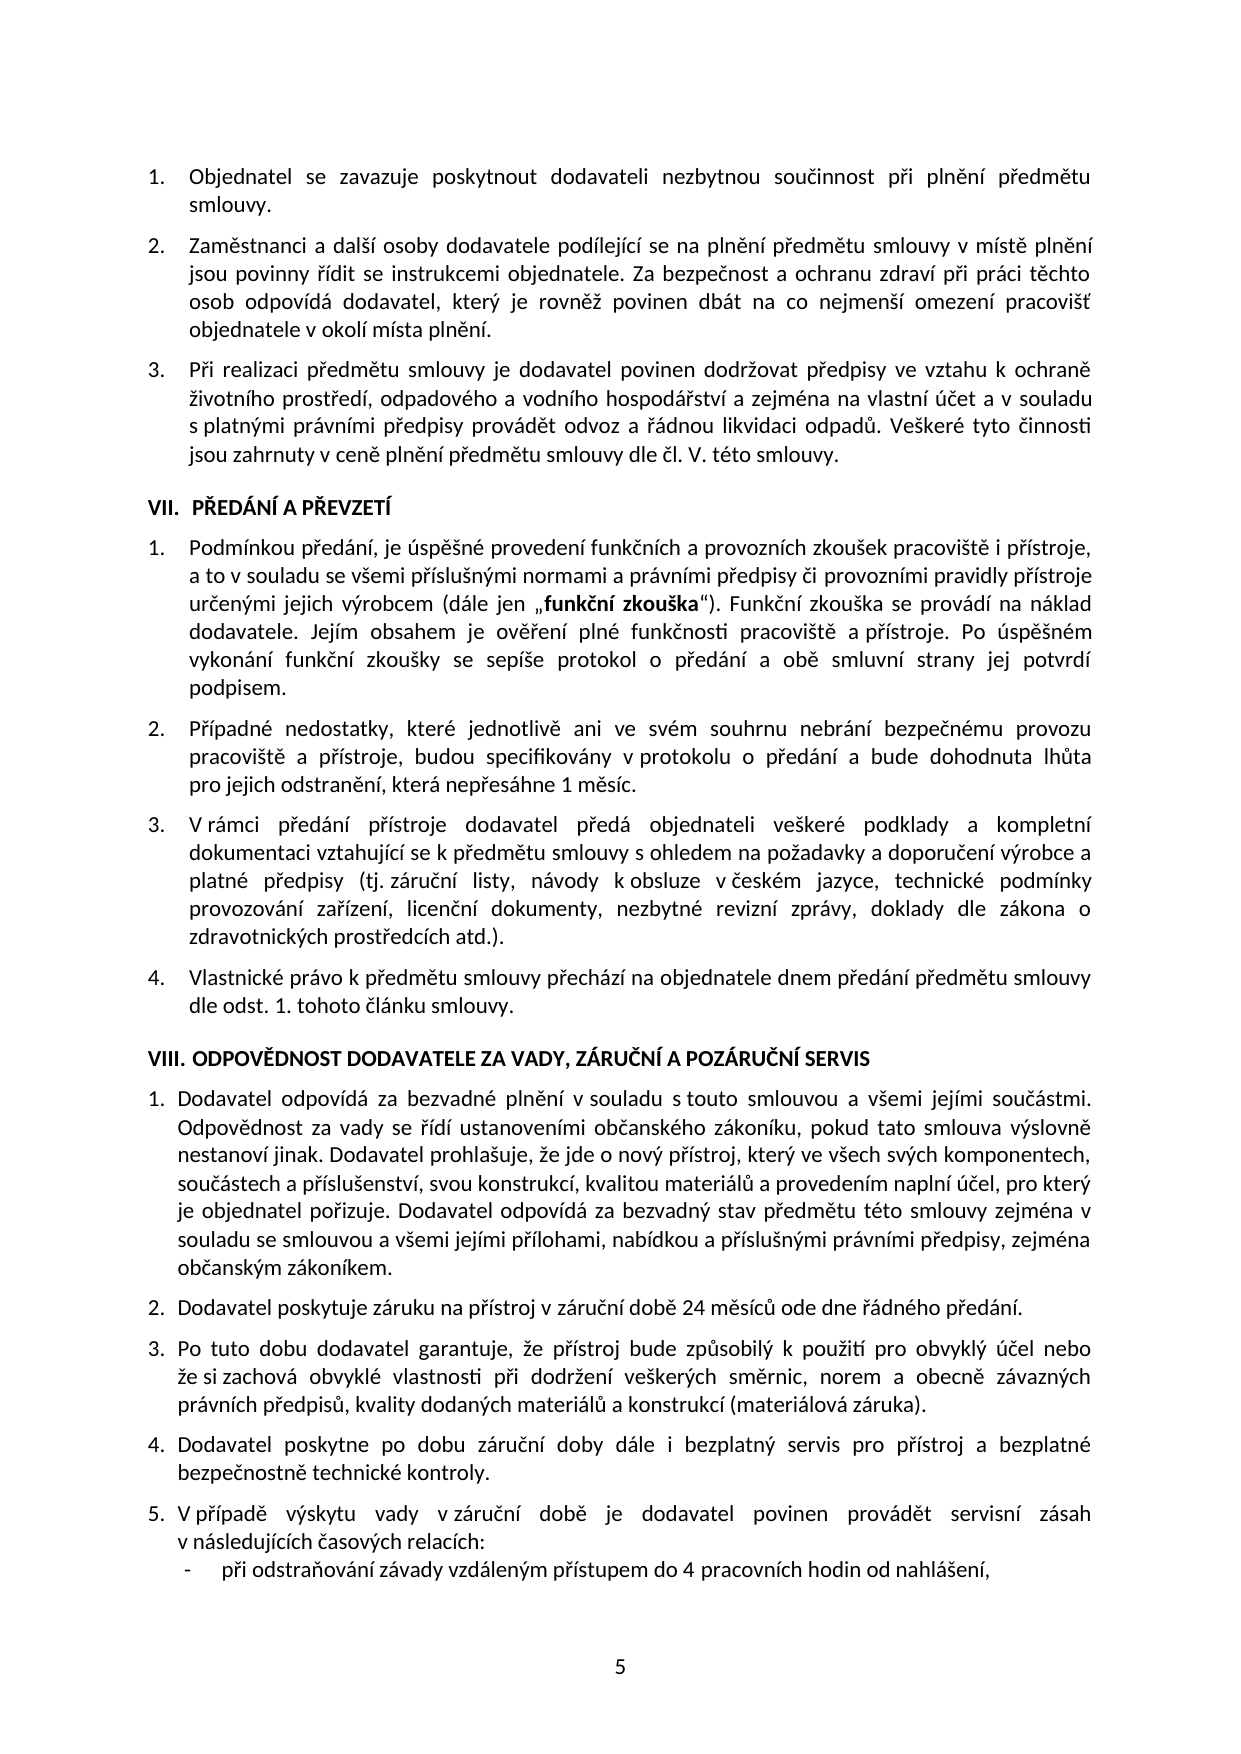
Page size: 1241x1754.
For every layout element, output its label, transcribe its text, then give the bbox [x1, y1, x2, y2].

list V rámci předání přístroje dodavatel předá objednateli veškeré podklady a kompletní dokumentaci vztahující se k předmětu smlouvy s ohledem na požadavky a doporučení výrobce a platné předpisy (tj. záruční listy, návody k obsluze v českém jazyce, technické podmínky provozování zařízení, licenční dokumenty, nezbytné revizní zprávy, doklady dle zákona o zdravotnických prostředcích atd.). [148, 810, 1093, 951]
list PŘEDÁNÍ A PŘEVZETÍ [148, 493, 1093, 521]
list Podmínkou předání, je úspěšné provedení funkčních a provozních zkoušek pracoviště i přístroje, a to v souladu se všemi příslušnými normami a právními předpisy či provozními pravidly přístroje určenými jejich výrobcem (dále jen „funkční zkouška“). Funkční zkouška se provádí na náklad dodavatele. Jejím obsahem je ověření plné funkčnosti pracoviště a přístroje. Po úspěšném vykonání funkční zkoušky se sepíše protokol o předání a obě smluvní strany jej potvrdí podpisem. [148, 533, 1093, 701]
list Dodavatel odpovídá za bezvadné plnění v souladu s touto smlouvou a všemi jejími součástmi. Odpovědnost za vady se řídí ustanoveními občanského zákoníku, pokud tato smlouva výslovně nestanoví jinak. Dodavatel prohlašuje, že jde o nový přístroj, který ve všech svých komponentech, součástech a příslušenství, svou konstrukcí, kvalitou materiálů a provedením naplní účel, pro který je objednatel pořizuje. Dodavatel odpovídá za bezvadný stav předmětu této smlouvy zejména v souladu se smlouvou a všemi jejími přílohami, nabídkou a příslušnými právními předpisy, zejména občanským zákoníkem. [148, 1084, 1093, 1281]
list Dodavatel poskytuje záruku na přístroj v záruční době 24 měsíců ode dne řádného předání. [148, 1293, 1093, 1321]
list Vlastnické právo k předmětu smlouvy přechází na objednatele dnem předání předmětu smlouvy dle odst. 1. tohoto článku smlouvy. [148, 963, 1093, 1019]
list Zaměstnanci a další osoby dodavatele podílející se na plnění předmětu smlouvy v místě plnění jsou povinny řídit se instrukcemi objednatele. Za bezpečnost a ochranu zdraví při práci těchto osob odpovídá dodavatel, který je rovněž povinen dbát na co nejmenší omezení pracovišť objednatele v okolí místa plnění. [148, 231, 1093, 343]
list Při realizaci předmětu smlouvy je dodavatel povinen dodržovat předpisy ve vztahu k ochraně životního prostředí, odpadového a vodního hospodářství a zejména na vlastní účet a v souladu s platnými právními předpisy provádět odvoz a řádnou likvidaci odpadů. Veškeré tyto činnosti jsou zahrnuty v ceně plnění předmětu smlouvy dle čl. V. této smlouvy. [148, 356, 1093, 468]
list Dodavatel poskytne po dobu záruční doby dále i bezplatný servis pro přístroj a bezplatné bezpečnostně technické kontroly. [148, 1430, 1093, 1486]
list V případě výskytu vady v záruční době je dodavatel povinen provádět servisní zásah v následujících časových relacích: [148, 1499, 1093, 1555]
list při odstraňování závady vzdáleným přístupem do 4 pracovních hodin od nahlášení, [184, 1555, 1093, 1583]
list Po tuto dobu dodavatel garantuje, že přístroj bude způsobilý k použití pro obvyklý účel nebo že si zachová obvyklé vlastnosti při dodržení veškerých směrnic, norem a obecně závazných právních předpisů, kvality dodaných materiálů a konstrukcí (materiálová záruka). [148, 1334, 1093, 1418]
list ODPOVĚDNOST DODAVATELE ZA VADY, ZÁRUČNÍ A POZÁRUČNÍ SERVIS [148, 1044, 1093, 1072]
list Případné nedostatky, které jednotlivě ani ve svém souhrnu nebrání bezpečnému provozu pracoviště a přístroje, budou specifikovány v protokolu o předání a bude dohodnuta lhůta pro jejich odstranění, která nepřesáhne 1 měsíc. [148, 714, 1093, 798]
list Objednatel se zavazuje poskytnout dodavateli nezbytnou součinnost při plnění předmětu smlouvy. [148, 162, 1093, 218]
